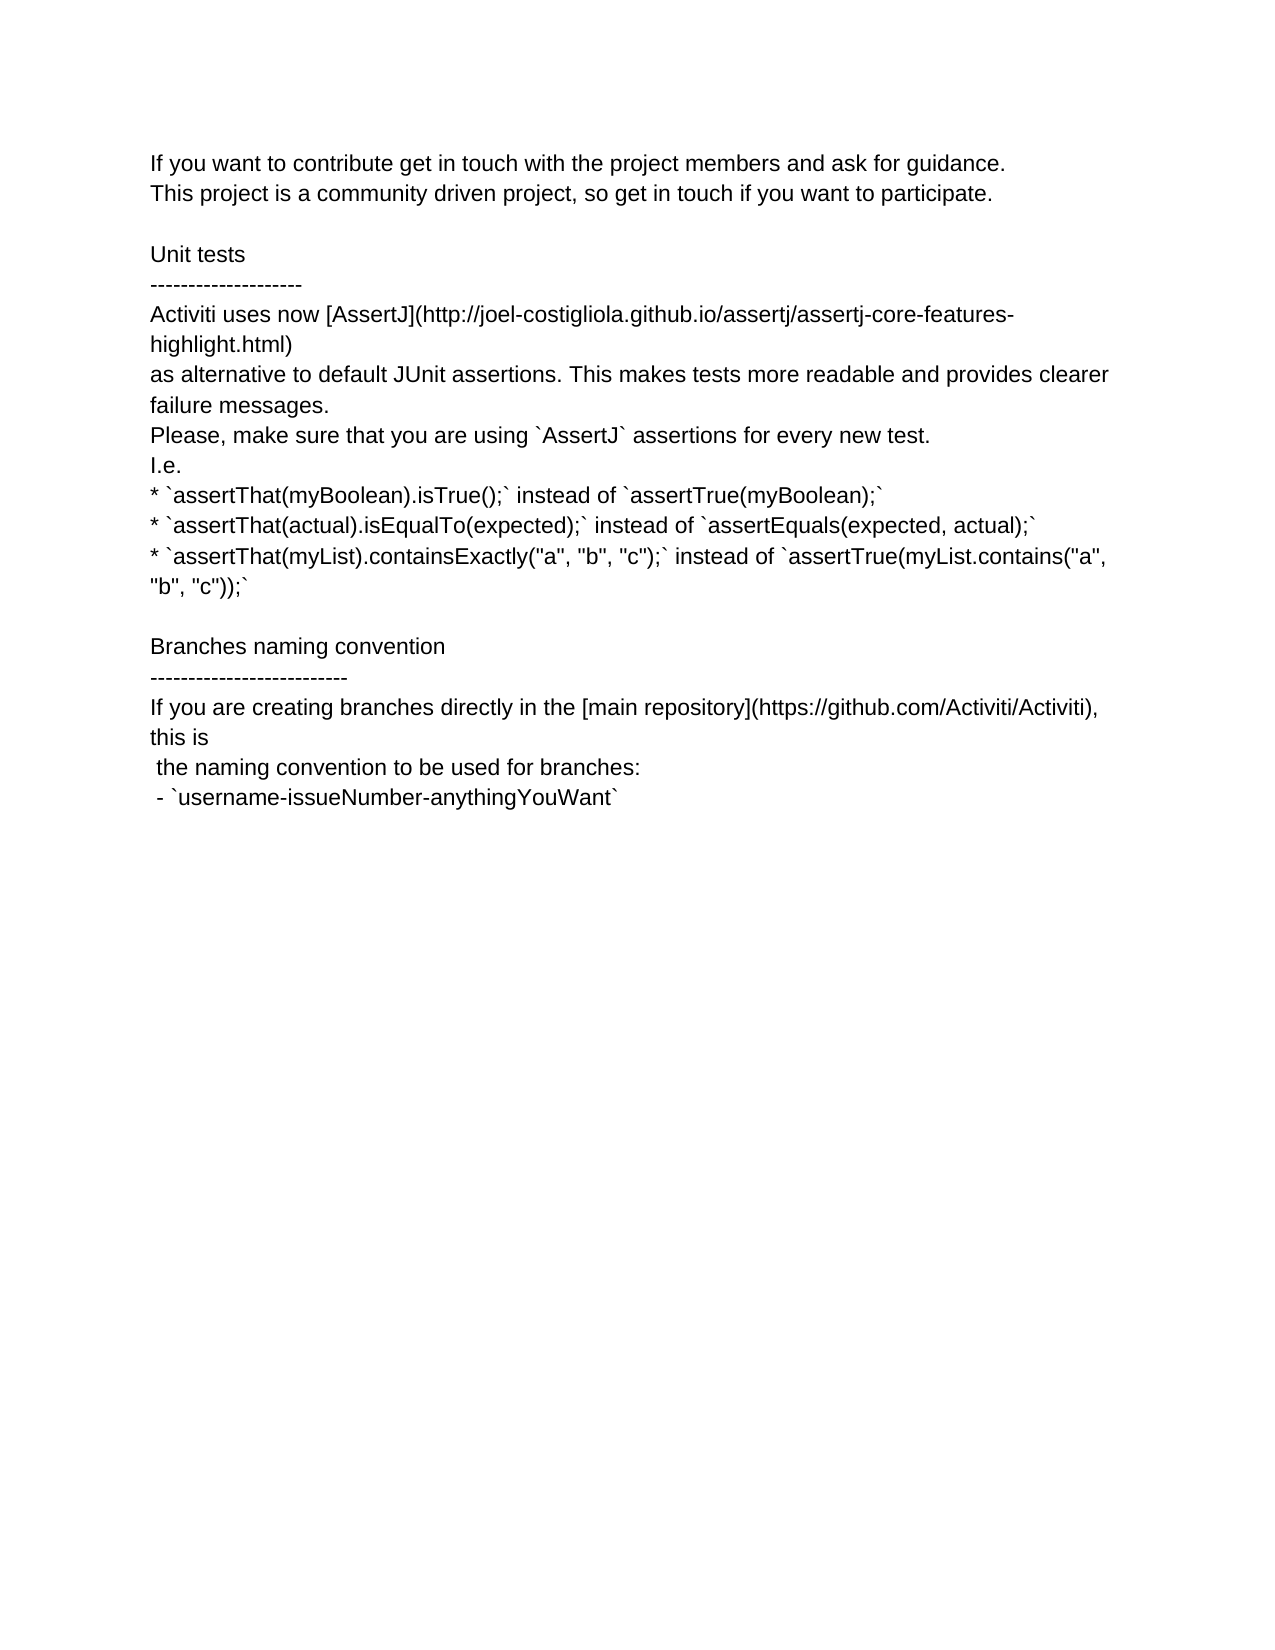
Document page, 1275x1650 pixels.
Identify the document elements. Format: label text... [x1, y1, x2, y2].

text This project is a community driven project, so get in touch if you want to participate. [150, 180, 1125, 207]
text I.e. [150, 452, 1125, 478]
text Activiti uses now [AssertJ](http://joel-costigliola.github.io/assertj/assertj-core-features-highlight.html) [150, 301, 1125, 358]
text * `assertThat(actual).isEqualTo(expected);` instead of `assertEquals(expected, actual);` [150, 512, 1125, 539]
text - `username-issueNumber-anythingYouWant` [150, 784, 1125, 811]
text the naming convention to be used for branches: [150, 754, 1125, 781]
text * `assertThat(myList).containsExactly("a", "b", "c");` instead of `assertTrue(myList.contains("a", "b", "c"));` [150, 543, 1125, 599]
text -------------------------- [150, 663, 1125, 690]
text Please, make sure that you are using `AssertJ` assertions for every new test. [150, 422, 1125, 448]
text Branches naming convention [150, 633, 1125, 660]
text as alternative to default JUnit assertions. This makes tests more readable and provides clearer failure messages. [150, 361, 1125, 418]
text Unit tests [150, 241, 1125, 267]
text If you are creating branches directly in the [main repository](https://github.com/Activiti/Activiti), this is [150, 694, 1125, 750]
text -------------------- [150, 271, 1125, 297]
text * `assertThat(myBoolean).isTrue();` instead of `assertTrue(myBoolean);` [150, 482, 1125, 509]
text If you want to contribute get in touch with the project members and ask for guidance. [150, 150, 1125, 176]
